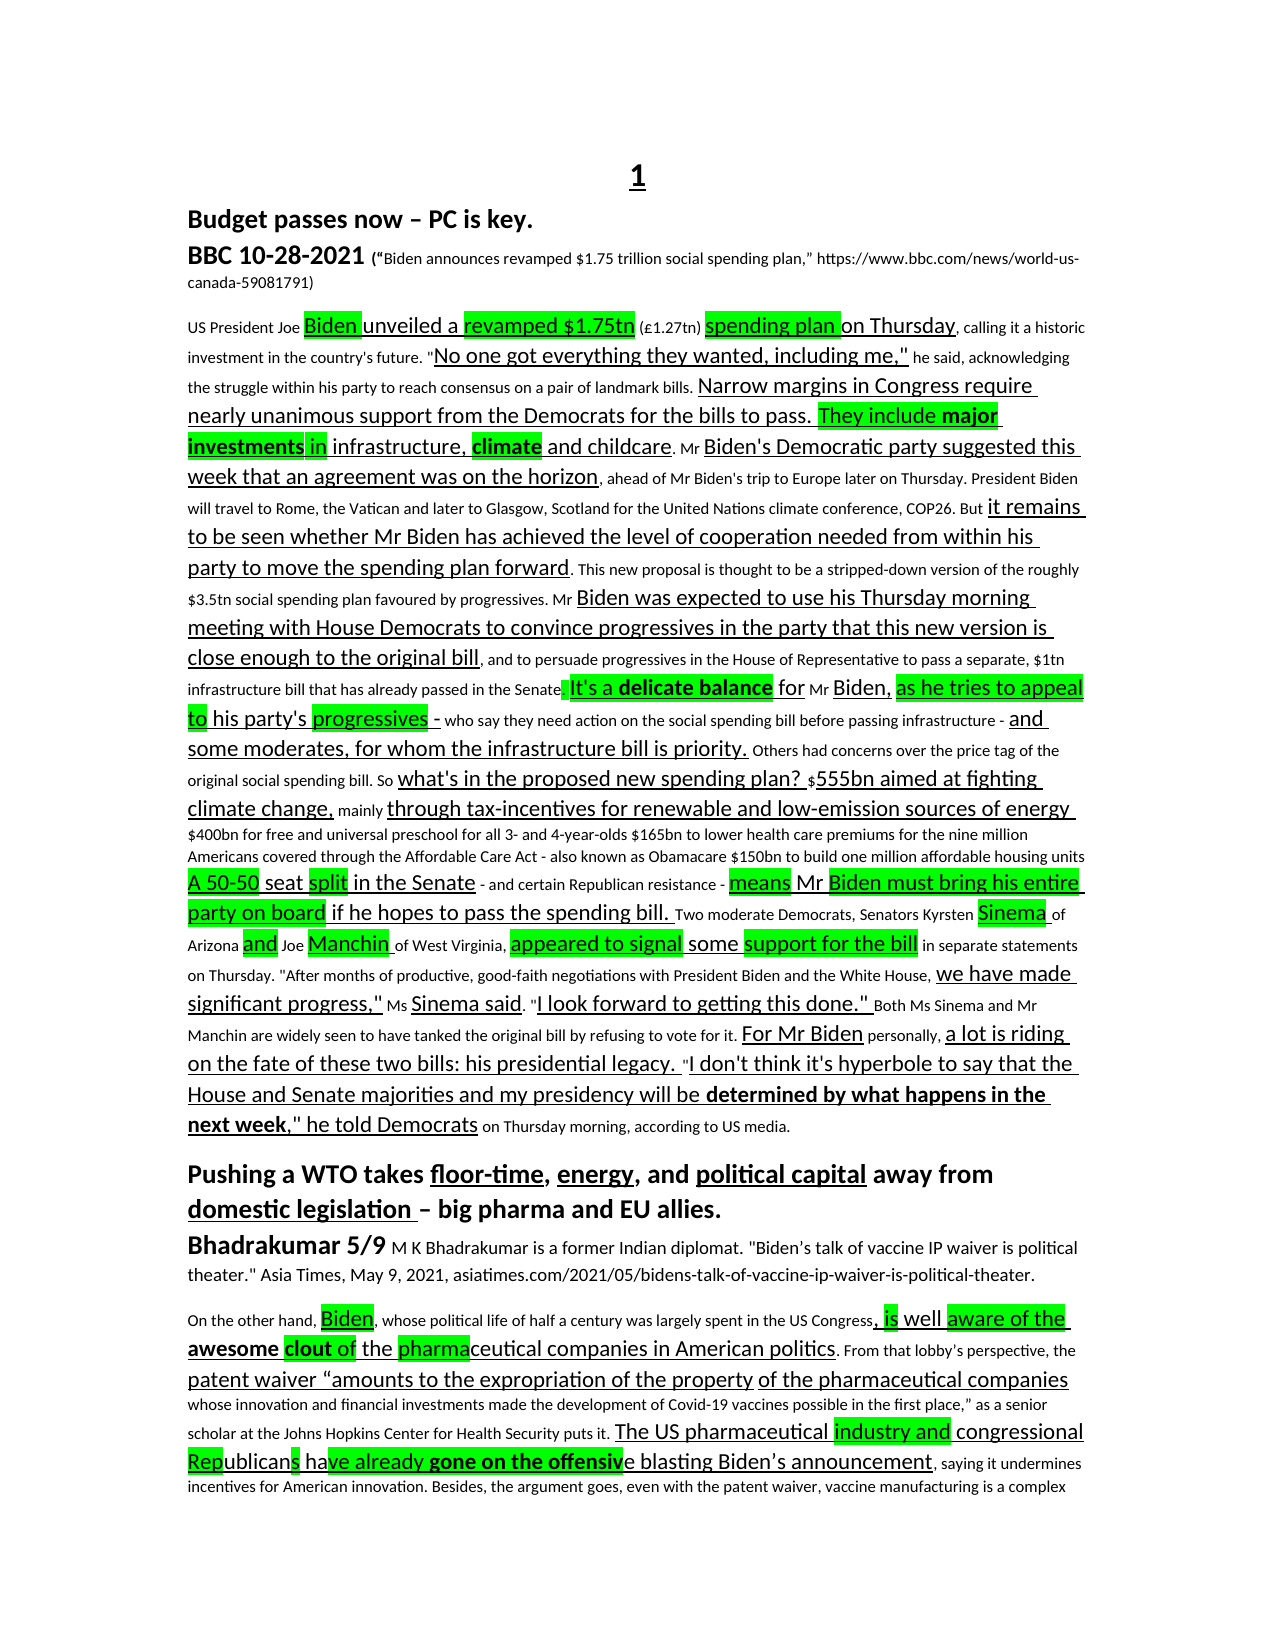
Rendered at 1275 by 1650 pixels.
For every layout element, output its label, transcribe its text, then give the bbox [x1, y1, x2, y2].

text BBC 10-28-2021 (“Biden announces revamped $1.75 trillion social spending plan,” https://www.bbc.com/news/world-us-canada-59081791) [187, 238, 1087, 293]
text Bhadrakumar 5/9 M K Bhadrakumar is a former Indian diplomat. "Biden’s talk of vaccine IP waiver is political theater." Asia Times, May 9, 2021, asiatimes.com/2021/05/bidens-talk-of-vaccine-ip-waiver-is-political-theater. [187, 1228, 1087, 1286]
subtitle Pushing a WTO takes floor-time, energy, and political capital away from domestic legislation – big pharma and EU allies. [187, 1157, 1087, 1226]
subtitle 1 [187, 154, 1087, 195]
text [187, 1304, 1087, 1497]
subtitle Budget passes now – PC is key. [187, 202, 1087, 235]
text US President Joe Biden unveiled a revamped $1.75tn (£1.27tn) spending plan on Thursday, calling it a historic investment in the country's future. "No one got everything they wanted, including me," he said, acknowledging the struggle within his party to reach consensus on a pair of landmark bills. Narrow margins in Congress require nearly unanimous support from the Democrats for the bills to pass. They include major investments in infrastructure, climate and childcare. Mr Biden's Democratic party suggested this week that an agreement was on the horizon, ahead of Mr Biden's trip to Europe later on Thursday. President Biden will travel to Rome, the Vatican and later to Glasgow, Scotland for the United Nations climate conference, COP26. But it remains to be seen whether Mr Biden has achieved the level of cooperation needed from within his party to move the spending plan forward. This new proposal is thought to be a stripped-down version of the roughly $3.5tn social spending plan favoured by progressives. Mr Biden was expected to use his Thursday morning meeting with House Democrats to convince progressives in the party that this new version is close enough to the original bill, and to persuade progressives in the House of Representative to pass a separate, $1tn infrastructure bill that has already passed in the Senate. It's a delicate balance for Mr Biden, as he tries to appeal to his party's progressives - who say they need action on the social spending bill before passing infrastructure - and some moderates, for whom the infrastructure bill is priority. Others had concerns over the price tag of the original social spending bill. So what's in the proposed new spending plan? $555bn aimed at fighting climate change, mainly through tax-incentives for renewable and low-emission sources of energy $400bn for free and universal preschool for all 3- and 4-year-olds $165bn to lower health care premiums for the nine million Americans covered through the Affordable Care Act - also known as Obamacare $150bn to build one million affordable housing units A 50-50 seat split in the Senate - and certain Republican resistance - means Mr Biden must bring his entire party on board if he hopes to pass the spending bill. Two moderate Democrats, Senators Kyrsten Sinema of Arizona and Joe Manchin of West Virginia, appeared to signal some support for the bill in separate statements on Thursday. "After months of productive, good-faith negotiations with President Biden and the White House, we have made significant progress," Ms Sinema said. "I look forward to getting this done." Both Ms Sinema and Mr Manchin are widely seen to have tanked the original bill by refusing to vote for it. For Mr Biden personally, a lot is riding on the fate of these two bills: his presidential legacy. "I don't think it's hyperbole to say that the House and Senate majorities and my presidency will be determined by what happens in the next week," he told Democrats on Thursday morning, according to US media. [187, 311, 1087, 1138]
